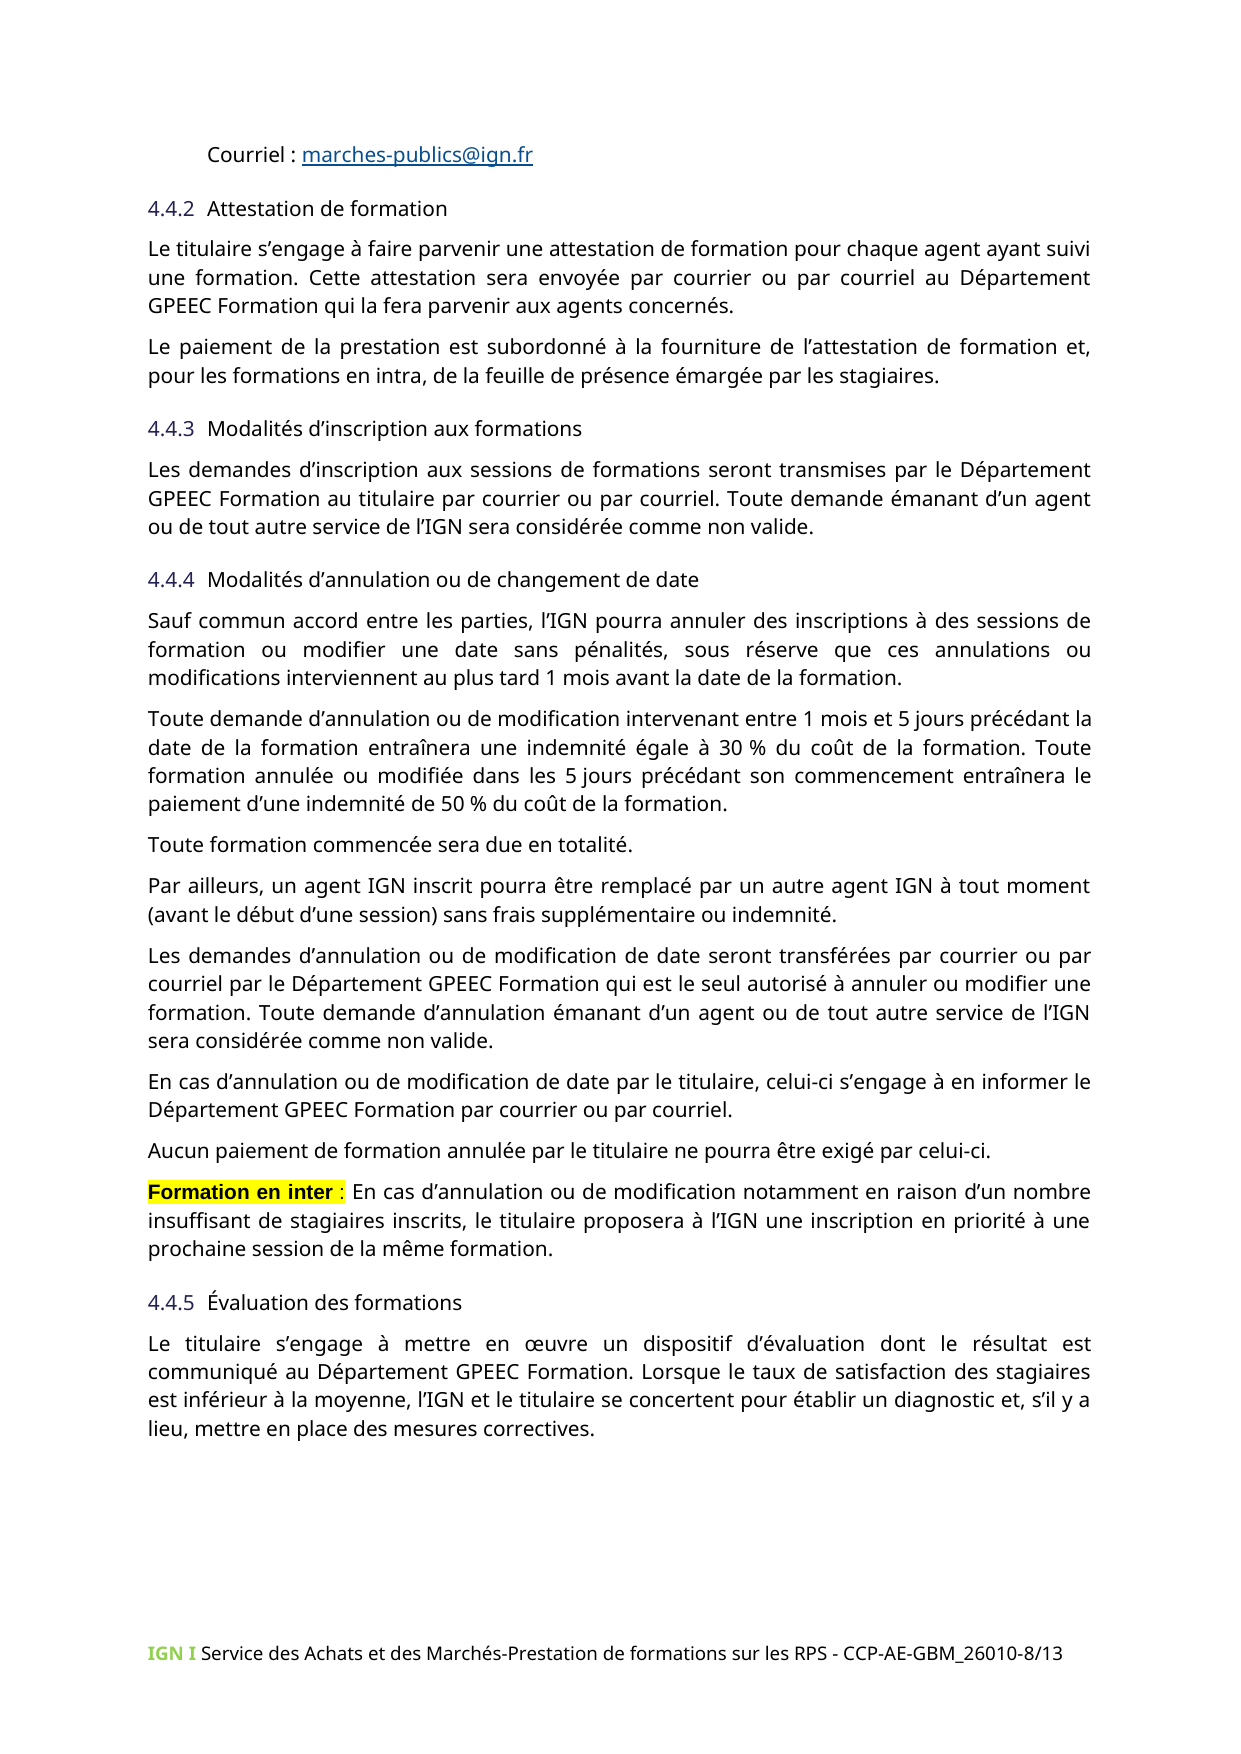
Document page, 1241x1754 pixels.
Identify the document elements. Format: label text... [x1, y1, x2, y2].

subtitle Modalités d’annulation ou de changement de date [148, 566, 1092, 594]
text Le titulaire s’engage à mettre en œuvre un dispositif d’évaluation dont le résultat est communiqué au Département GPEEC Formation. Lorsque le taux de satisfaction des stagiaires est inférieur à la moyenne, l’IGN et le titulaire se concertent pour établir un diagnostic et, s’il y a lieu, mettre en place des mesures correctives. [148, 1329, 1092, 1442]
subtitle Attestation de formation [148, 194, 1092, 222]
text En cas d’annulation ou de modification de date par le titulaire, celui-ci s’engage à en informer le Département GPEEC Formation par courrier ou par courriel. [148, 1067, 1092, 1124]
text Toute demande d’annulation ou de modification intervenant entre 1 mois et 5 jours précédant la date de la formation entraînera une indemnité égale à 30 % du coût de la formation. Toute formation annulée ou modifiée dans les 5 jours précédant son commencement entraînera le paiement d’une indemnité de 50 % du coût de la formation. [148, 704, 1092, 818]
text Toute formation commencée sera due en totalité. [148, 831, 1092, 859]
list Courriel : marches-publics@ign.fr [207, 140, 1092, 169]
text Les demandes d’annulation ou de modification de date seront transférées par courrier ou par courriel par le Département GPEEC Formation qui est le seul autorisé à annuler ou modifier une formation. Toute demande d’annulation émanant d’un agent ou de tout autre service de l’IGN sera considérée comme non valide. [148, 941, 1092, 1054]
text Par ailleurs, un agent IGN inscrit pourra être remplacé par un autre agent IGN à tout moment (avant le début d’une session) sans frais supplémentaire ou indemnité. [148, 871, 1092, 928]
subtitle Évaluation des formations [148, 1288, 1092, 1316]
text Formation en inter : En cas d’annulation ou de modification notamment en raison d’un nombre insuffisant de stagiaires inscrits, le titulaire proposera à l’IGN une inscription en priorité à une prochaine session de la même formation. [148, 1177, 1092, 1263]
text Sauf commun accord entre les parties, l’IGN pourra annuler des inscriptions à des sessions de formation ou modifier une date sans pénalités, sous réserve que ces annulations ou modifications interviennent au plus tard 1 mois avant la date de la formation. [148, 606, 1092, 692]
subtitle Modalités d’inscription aux formations [148, 414, 1092, 443]
text Le paiement de la prestation est subordonné à la fourniture de l’attestation de formation et, pour les formations en intra, de la feuille de présence émargée par les stagiaires. [148, 332, 1092, 389]
text Le titulaire s’engage à faire parvenir une attestation de formation pour chaque agent ayant suivi une formation. Cette attestation sera envoyée par courrier ou par courriel au Département GPEEC Formation qui la fera parvenir aux agents concernés. [148, 234, 1092, 320]
text Les demandes d’inscription aux sessions de formations seront transmises par le Département GPEEC Formation au titulaire par courrier ou par courriel. Toute demande émanant d’un agent ou de tout autre service de l’IGN sera considérée comme non valide. [148, 455, 1092, 541]
text Aucun paiement de formation annulée par le titulaire ne pourra être exigé par celui-ci. [148, 1136, 1092, 1165]
